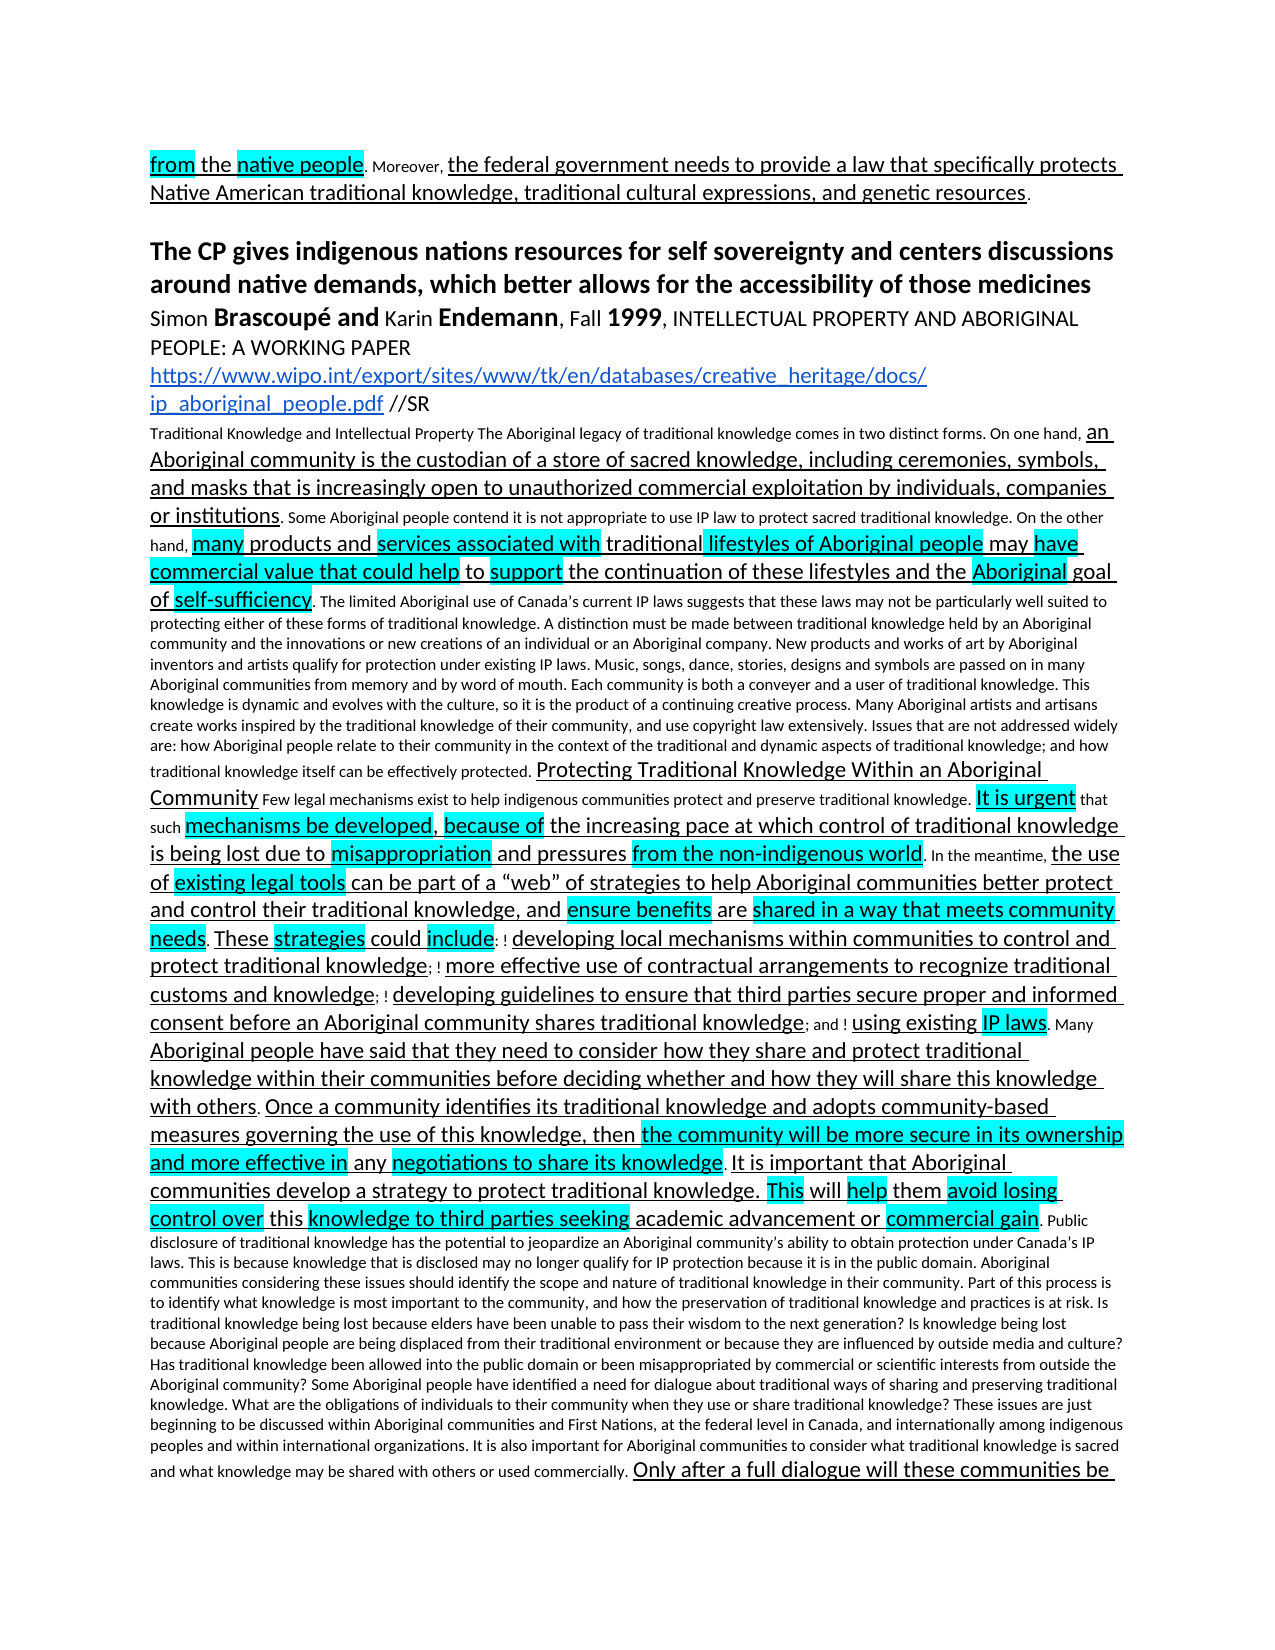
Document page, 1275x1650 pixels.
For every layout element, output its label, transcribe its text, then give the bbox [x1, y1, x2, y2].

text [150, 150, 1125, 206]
text Simon Brascoupé and Karin Endemann, Fall 1999, INTELLECTUAL PROPERTY AND ABORIGINAL PEOPLE: A WORKING PAPER https://www.wipo.int/export/sites/www/tk/en/databases/creative_heritage/docs/ip_aboriginal_people.pdf //SR [150, 300, 1125, 417]
text The CP gives indigenous nations resources for self sovereignty and centers discussions around native demands, which better allows for the accessibility of those medicines [150, 234, 1125, 300]
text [150, 417, 1125, 1483]
